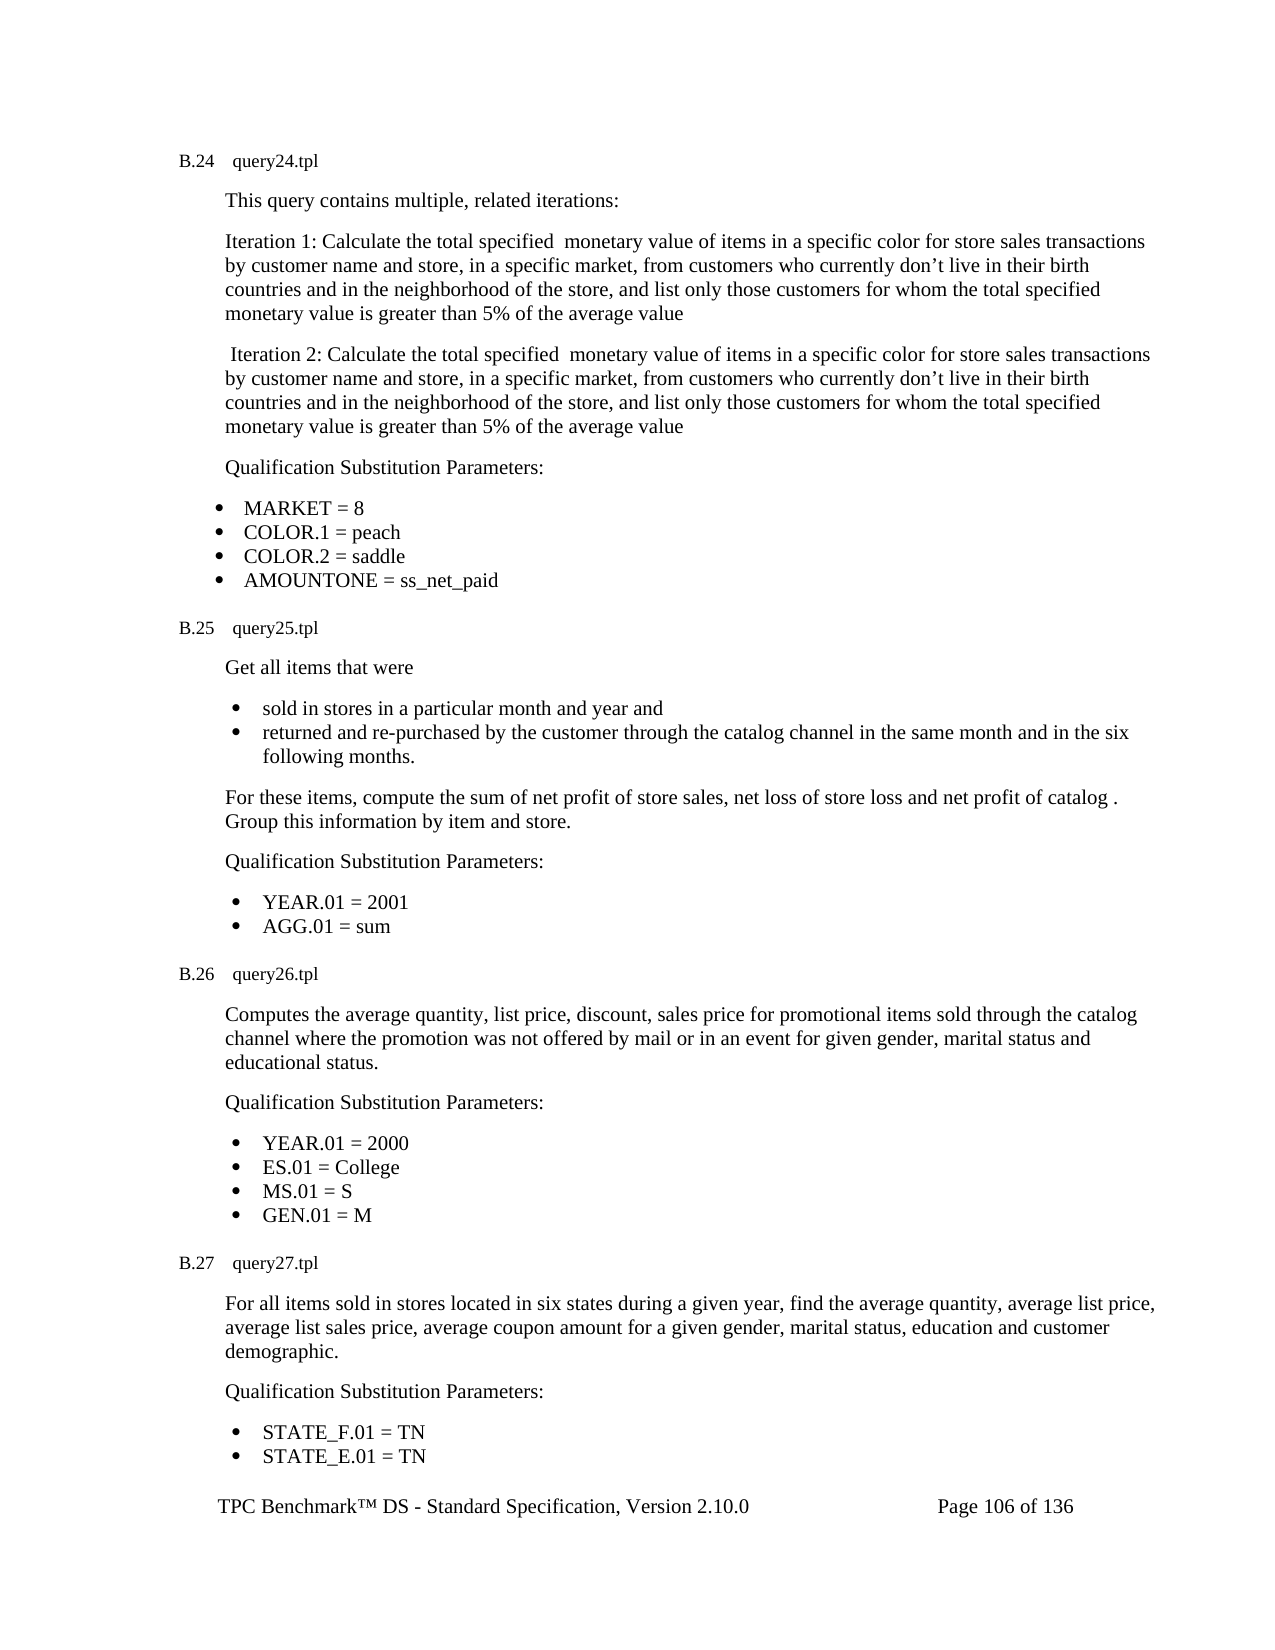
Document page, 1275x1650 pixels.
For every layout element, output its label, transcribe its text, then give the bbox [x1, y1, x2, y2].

list MS.01 = S [232, 1179, 1162, 1203]
text Get all items that were [225, 655, 1162, 679]
text Computes the average quantity, list price, discount, sales price for promotional items sold through the catalog channel where the promotion was not offered by mail or in an event for given gender, marital status and educational status. [225, 1001, 1162, 1074]
text Qualification Substitution Parameters: [225, 1090, 1162, 1114]
text Qualification Substitution Parameters: [225, 455, 1162, 479]
text query25.tpl [178, 617, 1162, 638]
list GEN.01 = M [232, 1203, 1162, 1227]
list YEAR.01 = 2000 [232, 1131, 1162, 1155]
list YEAR.01 = 2001 [232, 890, 1162, 914]
text query26.tpl [178, 963, 1162, 985]
text Qualification Substitution Parameters: [225, 1379, 1162, 1403]
list AGG.01 = sum [232, 914, 1162, 938]
list MARKET = 8 [216, 496, 1162, 519]
text For these items, compute the sum of net profit of store sales, net loss of store loss and net profit of catalog . Group this information by item and store. [225, 784, 1162, 833]
text Iteration 1: Calculate the total specified monetary value of items in a specific color for store sales transactions by customer name and store, in a specific market, from customers who currently don’t live in their birth countries and in the neighborhood of the store, and list only those customers for whom the total specified monetary value is greater than 5% of the average value [225, 229, 1162, 325]
text query24.tpl [178, 150, 1162, 172]
list STATE_E.01 = TN [232, 1444, 1162, 1468]
text For all items sold in stores located in six states during a given year, find the average quantity, average list price, average list sales price, average coupon amount for a given gender, marital status, education and customer demographic. [225, 1291, 1162, 1363]
list ES.01 = College [232, 1155, 1162, 1179]
list AMOUNTONE = ss_net_paid [216, 568, 1162, 592]
text Qualification Substitution Parameters: [225, 849, 1162, 873]
text Iteration 2: Calculate the total specified monetary value of items in a specific color for store sales transactions by customer name and store, in a specific market, from customers who currently don’t live in their birth countries and in the neighborhood of the store, and list only those customers for whom the total specified monetary value is greater than 5% of the average value [225, 342, 1162, 438]
list sold in stores in a particular month and year and [232, 696, 1162, 720]
list COLOR.2 = saddle [216, 544, 1162, 568]
list COLOR.1 = peach [216, 519, 1162, 544]
list returned and re-purchased by the customer through the catalog channel in the same month and in the six following months. [232, 720, 1162, 768]
text This query contains multiple, related iterations: [225, 188, 1162, 212]
text query27.tpl [178, 1252, 1162, 1274]
list STATE_F.01 = TN [232, 1420, 1162, 1444]
